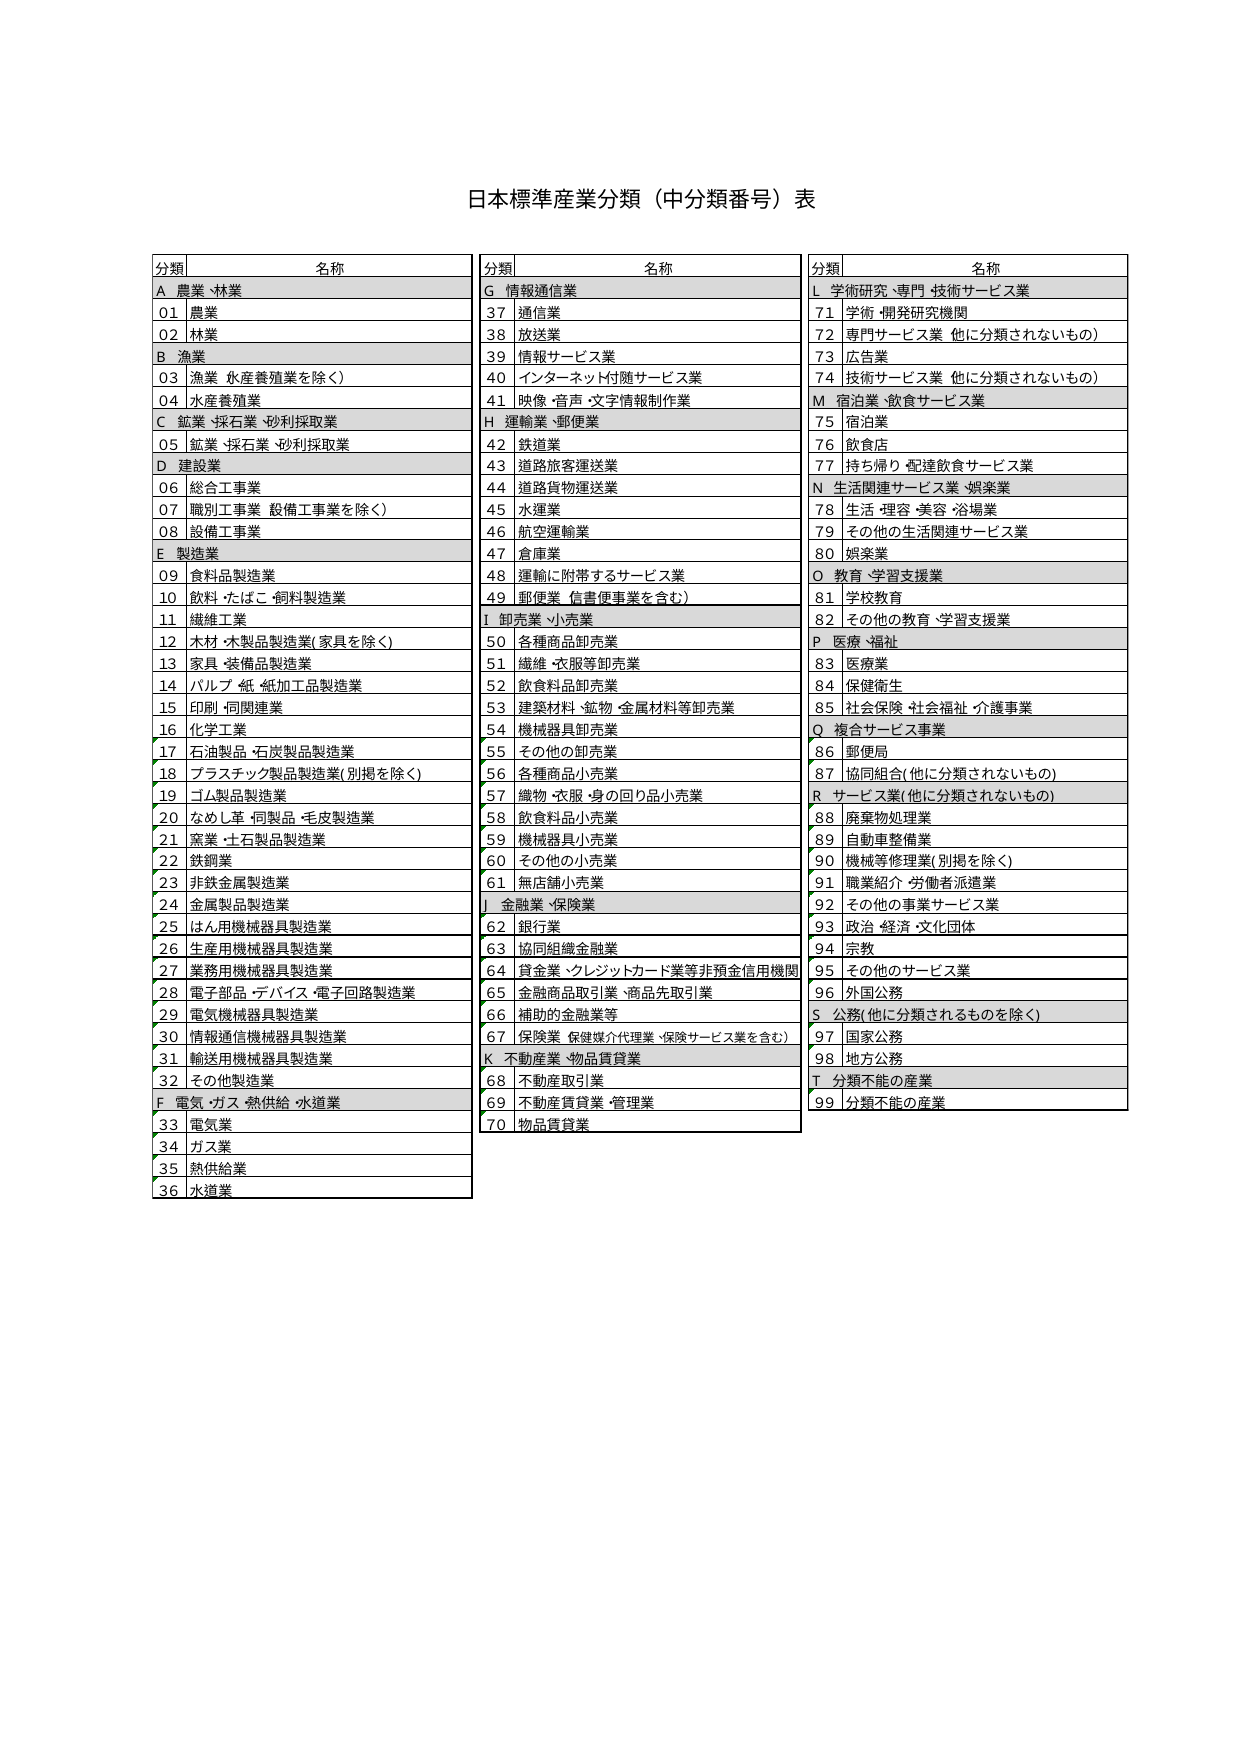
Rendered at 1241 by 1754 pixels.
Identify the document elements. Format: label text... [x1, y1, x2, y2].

text 日本標準産業分類（中分類番号）表 [148, 179, 1134, 217]
